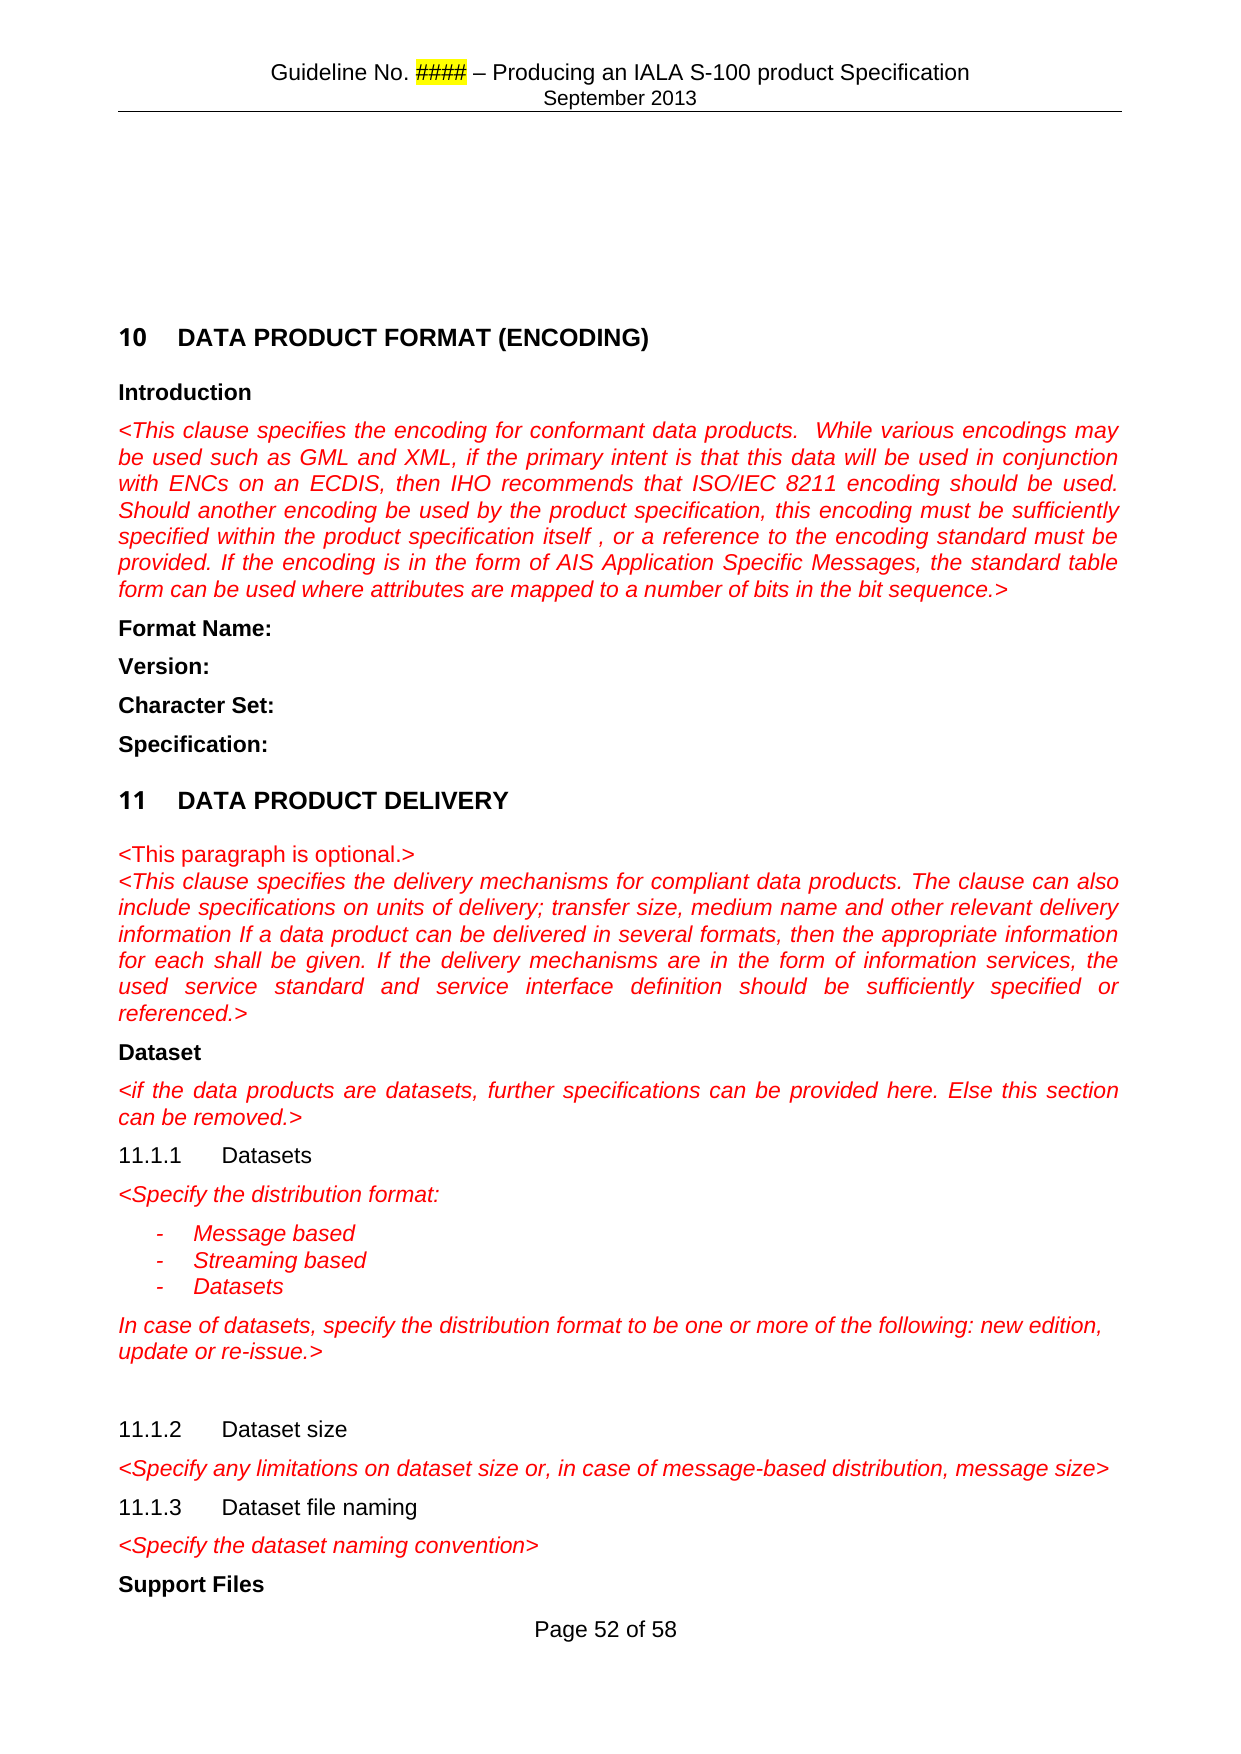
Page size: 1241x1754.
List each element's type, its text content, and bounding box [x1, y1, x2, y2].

text In case of datasets, specify the distribution format to be one or more of the following: new edition, update or re-issue.> [118, 1312, 1122, 1364]
text <This clause specifies the delivery mechanisms for compliant data products. The clause can also include specifications on units of delivery; transfer size, medium name and other relevant delivery information If a data product can be delivered in several formats, then the appropriate information for each shall be given. If the delivery mechanisms are in the form of information services, the used service standard and service interface definition should be sufficiently specified or referenced.> [118, 868, 1122, 1026]
text <Specify any limitations on dataset size or, in case of message-based distribution, message size> [118, 1455, 1122, 1481]
text Format Name: [118, 614, 1122, 641]
list Datasets [156, 1273, 1122, 1299]
list Streaming based [156, 1247, 1122, 1273]
text <Specify the dataset naming convention> [118, 1532, 1122, 1559]
text <This paragraph is optional.> [118, 841, 1122, 868]
subtitle Datasets [118, 1142, 1122, 1169]
subtitle Support Files [118, 1571, 1122, 1598]
text <if the data products are datasets, further specifications can be provided here. Else this section can be removed.> [118, 1077, 1122, 1130]
subtitle Introduction [118, 379, 1122, 405]
text <This clause specifies the encoding for conformant data products. While various encodings may be used such as GML and XML, if the primary intent is that this data will be used in conjunction with ENCs on an ECDIS, then IHO recommends that ISO/IEC 8211 encoding should be used. Should another encoding be used by the product specification, this encoding must be sufficiently specified within the product specification itself , or a reference to the encoding standard must be provided. If the encoding is in the form of AIS Application Specific Messages, the standard table form can be used where attributes are mapped to a number of bits in the bit sequence.> [118, 417, 1122, 602]
text Specification: [118, 731, 1122, 757]
text Version: [118, 653, 1122, 680]
text <Specify the distribution format: [118, 1181, 1122, 1208]
subtitle Dataset file naming [118, 1493, 1122, 1520]
subtitle Dataset [118, 1038, 1122, 1065]
list Message based [156, 1220, 1122, 1247]
subtitle Data Product format (encoding) [118, 319, 1122, 354]
text Character Set: [118, 692, 1122, 718]
subtitle Data Product Delivery [118, 782, 1122, 816]
subtitle Dataset size [118, 1416, 1122, 1442]
